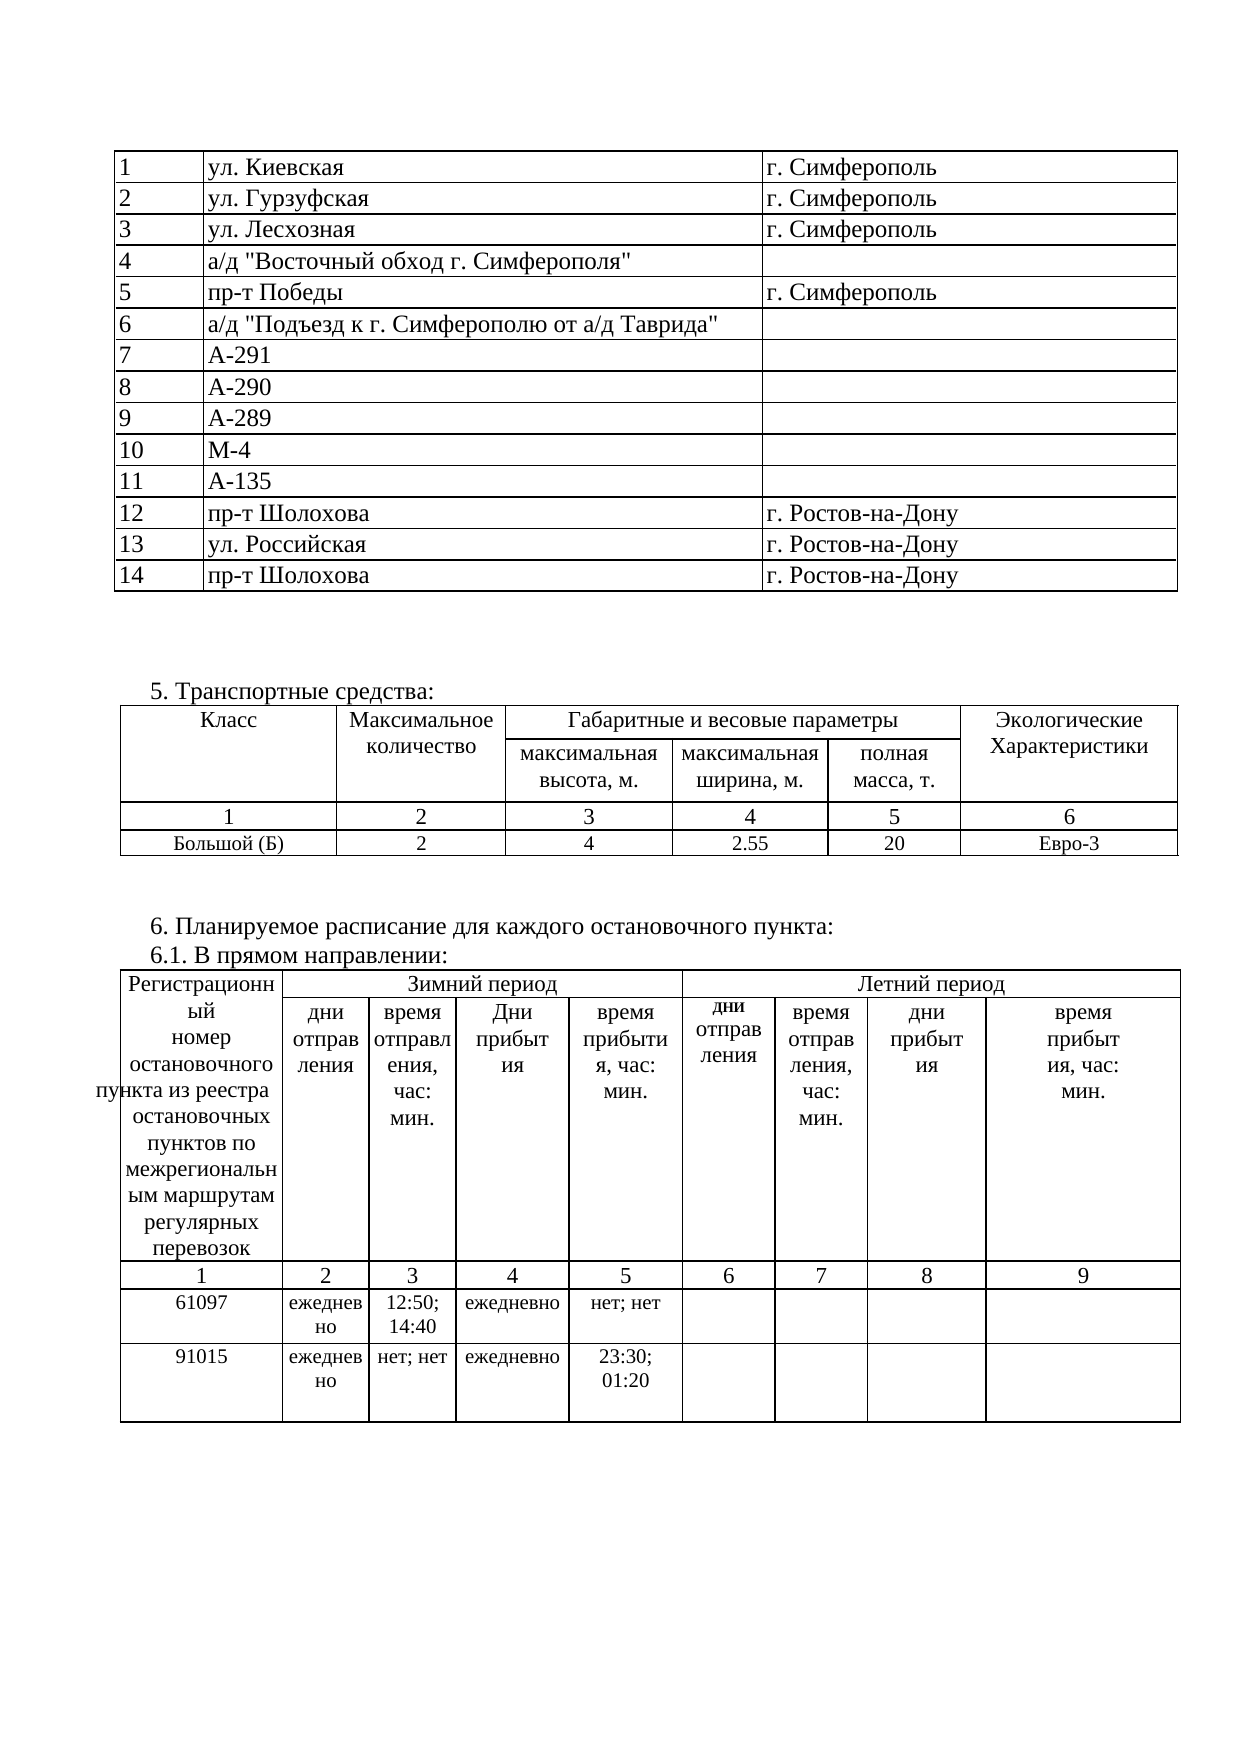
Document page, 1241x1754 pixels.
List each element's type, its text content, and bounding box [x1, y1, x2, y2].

table_cell дни прибыт ия [868, 998, 985, 1260]
table_cell ежедневно [283, 1344, 368, 1421]
table_header Зимний период [283, 971, 682, 997]
table_cell 11 [115, 466, 203, 496]
table_cell г. Ростов-на-Дону [763, 528, 1177, 559]
table_cell [763, 433, 1177, 464]
table_cell 1 [121, 1262, 282, 1288]
table_cell 4 [673, 803, 827, 829]
table_cell А-291 [204, 340, 762, 370]
table_cell Евро-3 [961, 831, 1177, 855]
table_cell ежедневно [283, 1290, 368, 1343]
table_cell 6 [961, 803, 1177, 829]
table_cell а/д "Восточный обход г. Симферополя" [204, 246, 762, 276]
table_cell М-4 [204, 435, 762, 464]
table_cell 1 [121, 803, 336, 829]
table_cell нет; нет [570, 1290, 682, 1343]
table_cell 7 [115, 340, 203, 370]
table_cell [868, 1344, 985, 1421]
table_cell 91015 [121, 1344, 282, 1421]
table_cell 6 [115, 308, 203, 339]
table_header Класс [121, 706, 336, 801]
table_header Максимальное количество [337, 706, 505, 801]
table_cell ул. Российская [204, 529, 762, 559]
table_cell 20 [829, 831, 960, 855]
table_cell [683, 1344, 774, 1421]
table_cell [763, 307, 1177, 339]
table_cell 61097 [121, 1290, 282, 1343]
table_cell г. Симферополь [763, 213, 1177, 244]
table_cell 2 [115, 183, 203, 213]
table_cell пр-т Шолохова [204, 498, 762, 527]
table_cell время прибыт ия, час: мин. [987, 998, 1180, 1260]
table_cell [868, 1290, 985, 1343]
table_cell 12 [115, 497, 203, 527]
table_cell 3 [115, 214, 203, 244]
table_cell 12:50; 14:40 [370, 1290, 455, 1343]
table_cell г. Симферополь [763, 152, 1177, 181]
text 5. Транспортные средства: [150, 676, 1090, 704]
table_cell А-135 [204, 466, 762, 496]
table_cell 5 [115, 277, 203, 307]
table_cell ежедневно [457, 1290, 568, 1343]
table_cell 9 [987, 1262, 1180, 1288]
table_cell 8 [868, 1262, 985, 1288]
table_cell 6 [683, 1262, 774, 1288]
table_cell 2.55 [673, 831, 827, 855]
table_cell 2 [283, 1262, 368, 1288]
table_cell 10 [115, 434, 203, 464]
table_cell 5 [829, 803, 960, 829]
table_cell дни отправ ления [283, 998, 368, 1260]
table_cell ул. Киевская [204, 152, 762, 181]
table_cell г. Ростов-на-Дону [763, 496, 1177, 527]
table_cell 8 [115, 371, 203, 402]
table_cell нет; нет [370, 1344, 455, 1421]
table_cell пр-т Шолохова [204, 561, 762, 590]
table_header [121, 971, 282, 1260]
table_cell [776, 1290, 867, 1343]
table_cell [987, 1290, 1180, 1343]
table_cell 23:30; 01:20 [570, 1344, 682, 1421]
table_cell 9 [115, 403, 203, 433]
table_cell 7 [776, 1262, 867, 1288]
table_cell а/д "Подъезд к г. Симферополю от а/д Таврида" [204, 309, 762, 339]
table_cell время прибыти я, час: мин. [570, 998, 682, 1260]
table_cell полная масса, т. [829, 740, 960, 801]
table_cell 5 [570, 1262, 682, 1288]
text 6. Планируемое расписание для каждого остановочного пункта: [150, 911, 1090, 940]
table_cell время отправл ения, час: мин. [370, 998, 455, 1260]
table_cell максимальная ширина, м. [673, 740, 827, 801]
table_cell 1 [115, 152, 203, 181]
table_cell 2 [337, 803, 505, 829]
table_cell ДНИ отправ ления [683, 998, 774, 1260]
table_cell [763, 370, 1177, 402]
table_cell [776, 1344, 867, 1421]
table_header Габаритные и весовые параметры [506, 706, 960, 738]
table_cell 4 [506, 831, 672, 855]
table_cell 3 [370, 1262, 455, 1288]
table_cell г. Симферополь [763, 181, 1177, 213]
table_cell г. Симферополь [763, 276, 1177, 307]
table_cell максимальная высота, м. [506, 740, 672, 801]
table_cell [987, 1344, 1180, 1421]
table_cell г. Ростов-на-Дону [763, 559, 1177, 590]
table_cell А-290 [204, 372, 762, 402]
table_cell [763, 244, 1177, 276]
table_cell 13 [115, 529, 203, 559]
table_cell [683, 1290, 774, 1343]
table_cell [763, 339, 1177, 370]
table_cell [763, 465, 1177, 496]
table_cell 3 [506, 803, 672, 829]
table_cell 14 [115, 560, 203, 590]
table_cell ул. Лесхозная [204, 215, 762, 244]
table_cell пр-т Победы [204, 277, 762, 307]
table_cell ежедневно [457, 1344, 568, 1421]
table_cell 4 [457, 1262, 568, 1288]
table_cell ул. Гурзуфская [204, 183, 762, 213]
table_cell Большой (Б) [121, 831, 336, 855]
table_cell [763, 402, 1177, 433]
table_cell 2 [337, 831, 505, 855]
table_header Экологические Характеристики [961, 706, 1177, 801]
table_cell А-289 [204, 403, 762, 433]
table_cell время отправ ления, час: мин. [776, 998, 867, 1260]
text 6.1. В прямом направлении: [150, 940, 1090, 969]
table_cell 4 [115, 245, 203, 276]
table_header Летний период [683, 971, 1180, 997]
table_cell Дни прибыт ия [457, 998, 568, 1260]
